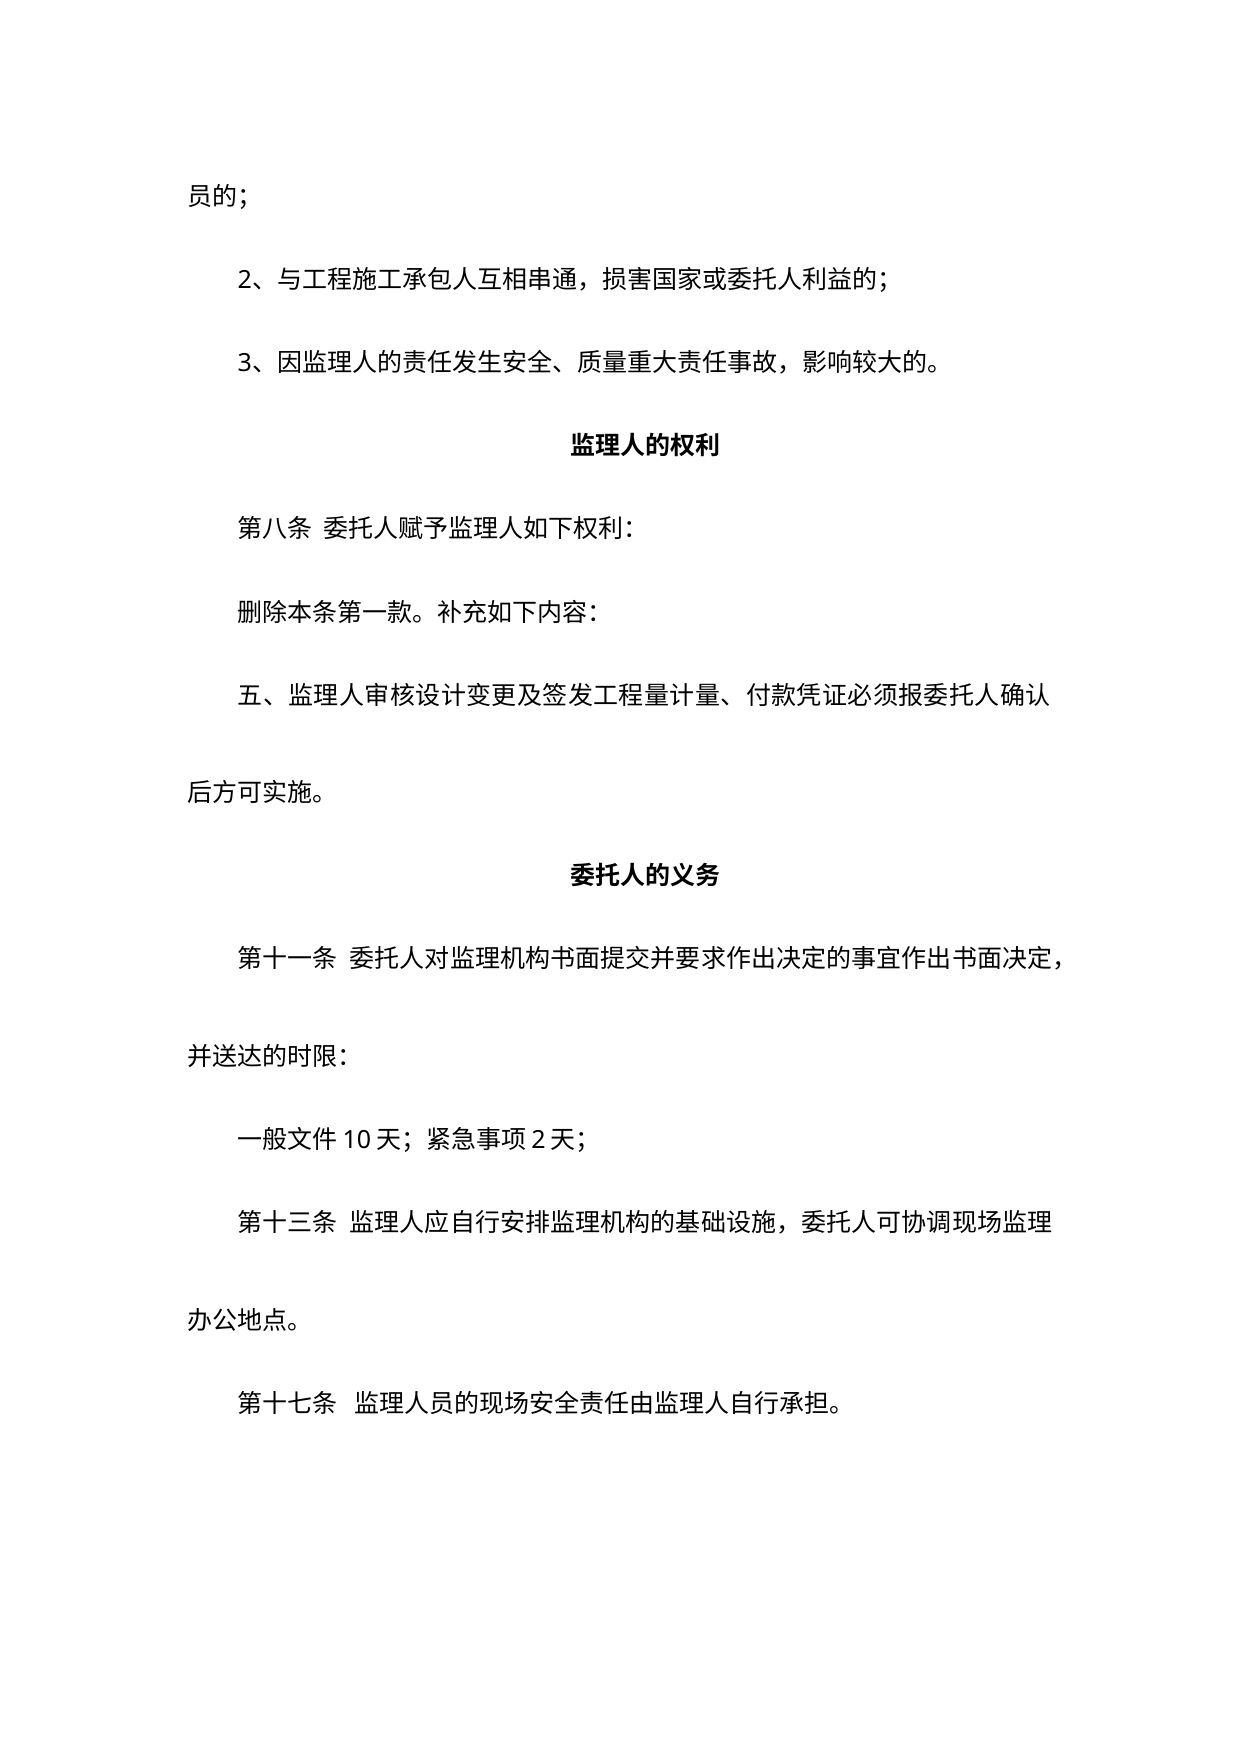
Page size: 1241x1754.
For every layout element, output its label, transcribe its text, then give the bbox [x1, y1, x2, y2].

text 一般文件10天；紧急事项2天； [187, 1105, 1053, 1170]
text 第八条 委托人赋予监理人如下权利： [187, 494, 1053, 559]
text 五、监理人审核设计变更及签发工程量计量、付款凭证必须报委托人确认后方可实施。 [187, 661, 1053, 823]
text 委托人的义务 [187, 841, 1053, 906]
text 2、与工程施工承包人互相串通，损害国家或委托人利益的； [187, 245, 1053, 310]
text 第十三条 监理人应自行安排监理机构的基础设施，委托人可协调现场监理办公地点。 [187, 1188, 1053, 1351]
text 第十七条 监理人员的现场安全责任由监理人自行承担。 [187, 1369, 1053, 1434]
text 第十一条 委托人对监理机构书面提交并要求作出决定的事宜作出书面决定，并送达的时限： [187, 924, 1053, 1087]
text 删除本条第一款。补充如下内容： [187, 578, 1053, 643]
text 3、因监理人的责任发生安全、质量重大责任事故，影响较大的。 [187, 328, 1053, 393]
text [187, 162, 1053, 227]
text 监理人的权利 [187, 411, 1053, 476]
